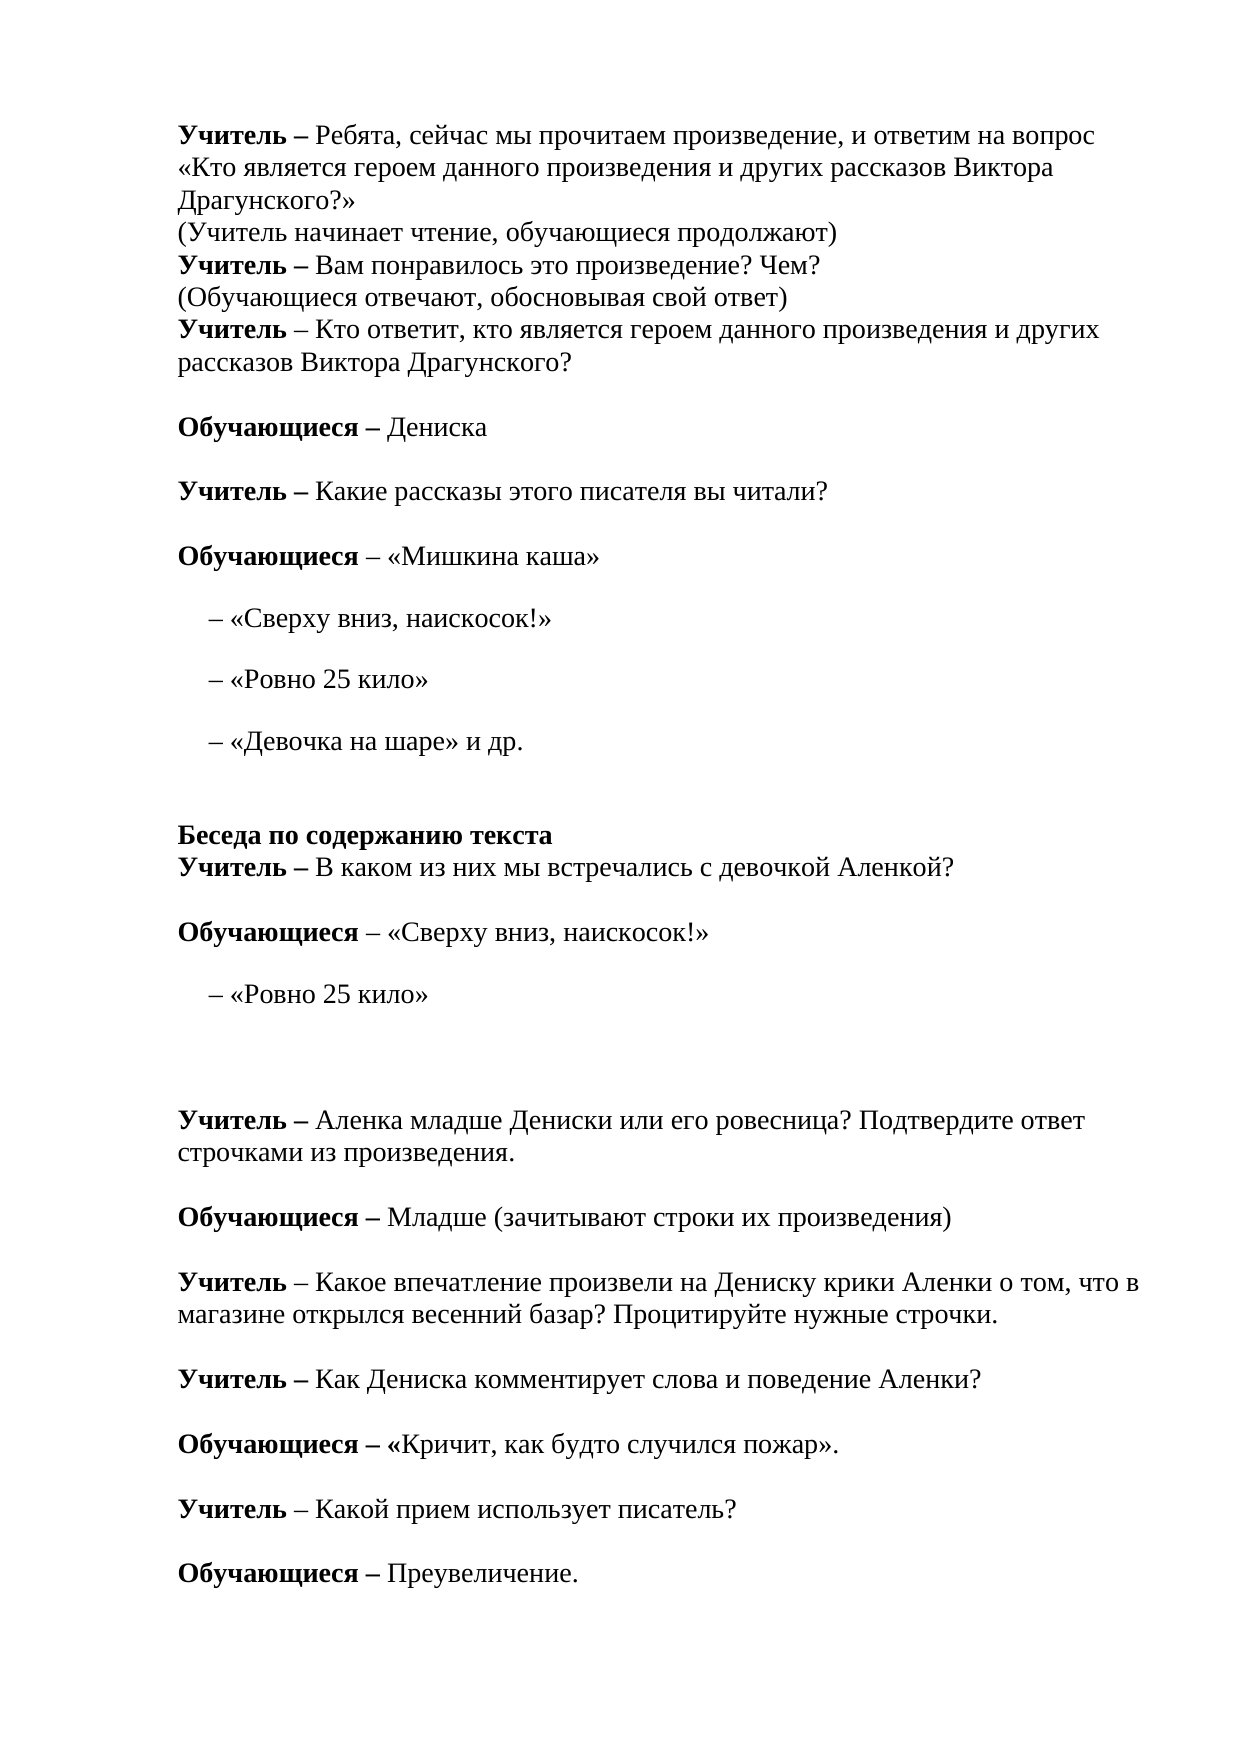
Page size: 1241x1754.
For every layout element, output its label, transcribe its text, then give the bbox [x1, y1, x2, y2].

text – «Девочка на шаре» и др. [177, 724, 1152, 756]
text Беседа по содержанию текста Учитель – В каком из них мы встречались с девочкой Аленкой? Обучающиеся – «Сверху вниз, наискосок!» [177, 786, 1152, 947]
text – «Ровно 25 кило» [177, 977, 1152, 1009]
text – «Сверху вниз, наискосок!» [177, 601, 1152, 633]
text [177, 118, 1152, 572]
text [177, 1038, 1152, 1621]
text – «Ровно 25 кило» [177, 662, 1152, 695]
